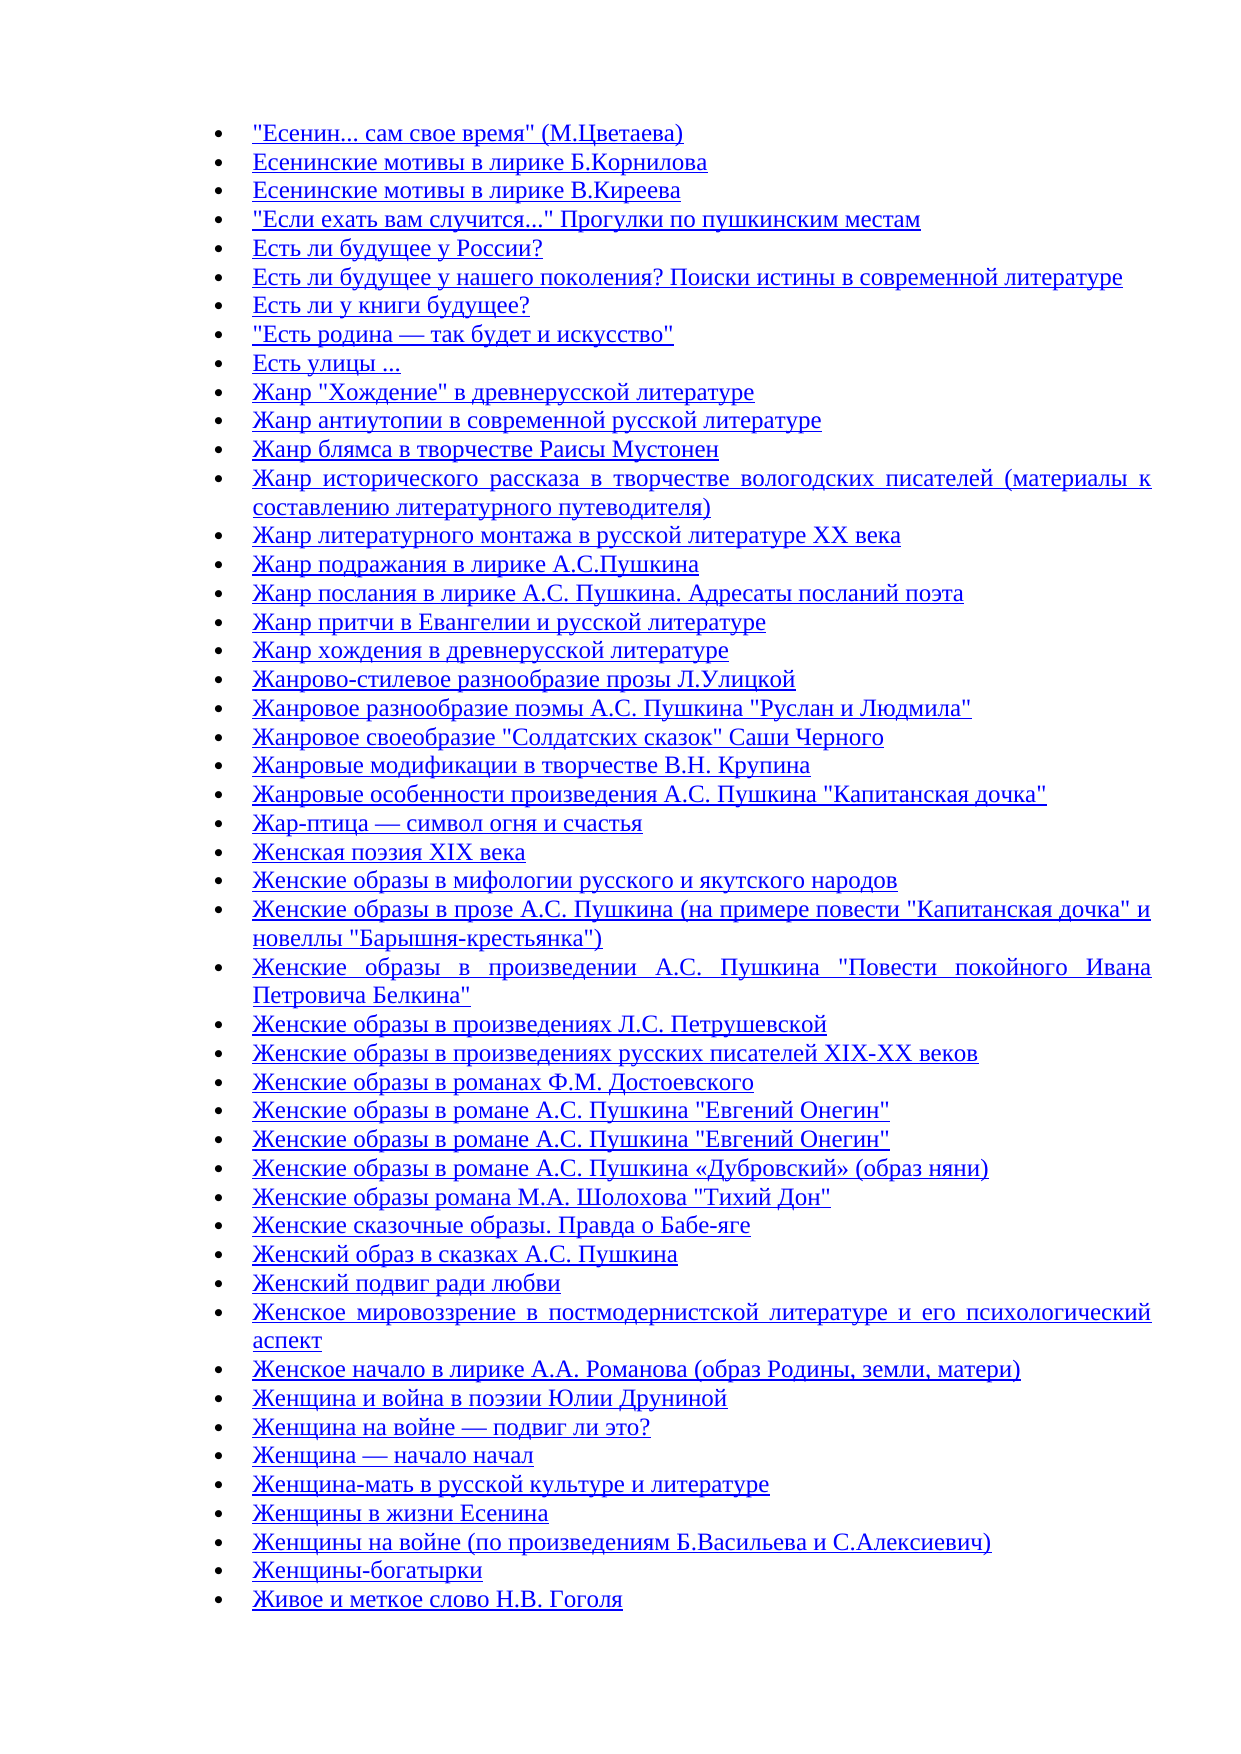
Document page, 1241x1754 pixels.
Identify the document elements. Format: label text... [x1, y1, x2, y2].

list Жар-птица — символ огня и счастья [215, 808, 1152, 837]
list Жанр блямса в творчестве Раисы Мустонен [215, 434, 1152, 463]
list Женские образы в романе А.С. Пушкина "Евгений Онегин" [215, 1096, 1152, 1124]
list "Есть родина — так будет и искусство" [215, 319, 1152, 348]
list Женские образы в произведениях русских писателей XIX-XX веков [215, 1038, 1152, 1067]
list Женское мировоззрение в постмодернистской литературе и его психологический аспект [215, 1297, 1152, 1354]
list Жанр послания в лирике А.С. Пушкина. Адресаты посланий поэта [215, 578, 1152, 607]
list Жанр литературного монтажа в русской литературе XX века [215, 521, 1152, 549]
list Есть ли будущее у России? [215, 233, 1152, 262]
list Есть ли у книги будущее? [215, 291, 1152, 319]
list "Если ехать вам случится..." Прогулки по пушкинским местам [215, 204, 1152, 233]
list Женские образы в романах Ф.М. Достоевского [215, 1067, 1152, 1096]
list Женские сказочные образы. Правда о Бабе-яге [215, 1211, 1152, 1239]
list Женщина на войне — подвиг ли это? [215, 1412, 1152, 1441]
list Женские образы в прозе А.С. Пушкина (на примере повести "Капитанская дочка" и новеллы "Барышня-крестьянка") [215, 894, 1152, 952]
list Жанр притчи в Евангелии и русской литературе [215, 607, 1152, 636]
list Есть улицы ... [215, 348, 1152, 377]
list Женщины на войне (по произведениям Б.Васильева и С.Алексиевич) [215, 1527, 1152, 1556]
list Женские образы в мифологии русского и якутского народов [215, 866, 1152, 894]
list Есенинские мотивы в лирике Б.Корнилова [215, 147, 1152, 176]
list Женщина — начало начал [215, 1441, 1152, 1469]
list Женская поэзия XIX века [215, 837, 1152, 866]
list Живое и меткое слово Н.В. Гоголя [215, 1584, 1152, 1613]
list Жанр "Хождение" в древнерусской литературе [215, 377, 1152, 406]
list Женские образы романа М.А. Шолохова "Тихий Дон" [215, 1182, 1152, 1211]
list Женский подвиг ради любви [215, 1268, 1152, 1297]
list Жанр подражания в лирике А.С.Пушкина [215, 549, 1152, 578]
list Женские образы в романе А.С. Пушкина "Евгений Онегин" [215, 1124, 1152, 1153]
list Жанр исторического рассказа в творчестве вологодских писателей (материалы к составлению литературного путеводителя) [215, 463, 1152, 521]
list Жанровые особенности произведения А.С. Пушкина "Капитанская дочка" [215, 779, 1152, 808]
list Женщины в жизни Есенина [215, 1498, 1152, 1527]
list Женщины-богатырки [215, 1556, 1152, 1584]
list Есть ли будущее у нашего поколения? Поиски истины в современной литературе [215, 262, 1152, 291]
list Женский образ в сказках А.С. Пушкина [215, 1239, 1152, 1268]
list Жанрово-стилевое разнообразие прозы Л.Улицкой [215, 664, 1152, 693]
list Жанровые модификации в творчестве В.Н. Крупина [215, 751, 1152, 779]
list Женщина-мать в русской культуре и литературе [215, 1469, 1152, 1498]
list Женщина и война в поэзии Юлии Друниной [215, 1383, 1152, 1412]
list Женские образы в произведении А.С. Пушкина "Повести покойного Ивана Петровича Белкина" [215, 952, 1152, 1009]
list Жанр хождения в древнерусской литературе [215, 636, 1152, 664]
list Жанровое своеобразие "Солдатских сказок" Саши Черного [215, 722, 1152, 751]
list Жанр антиутопии в современной русской литературе [215, 406, 1152, 434]
list Женские образы в романе А.С. Пушкина «Дубровский» (образ няни) [215, 1153, 1152, 1182]
list Женские образы в произведениях Л.С. Петрушевской [215, 1009, 1152, 1038]
list Жанровое разнообразие поэмы А.С. Пушкина "Руслан и Людмила" [215, 693, 1152, 722]
list "Есенин... сам свое время" (М.Цветаева) [215, 118, 1152, 147]
list Женское начало в лирике А.А. Романова (образ Родины, земли, матери) [215, 1354, 1152, 1383]
list Есенинские мотивы в лирике В.Киреева [215, 176, 1152, 204]
